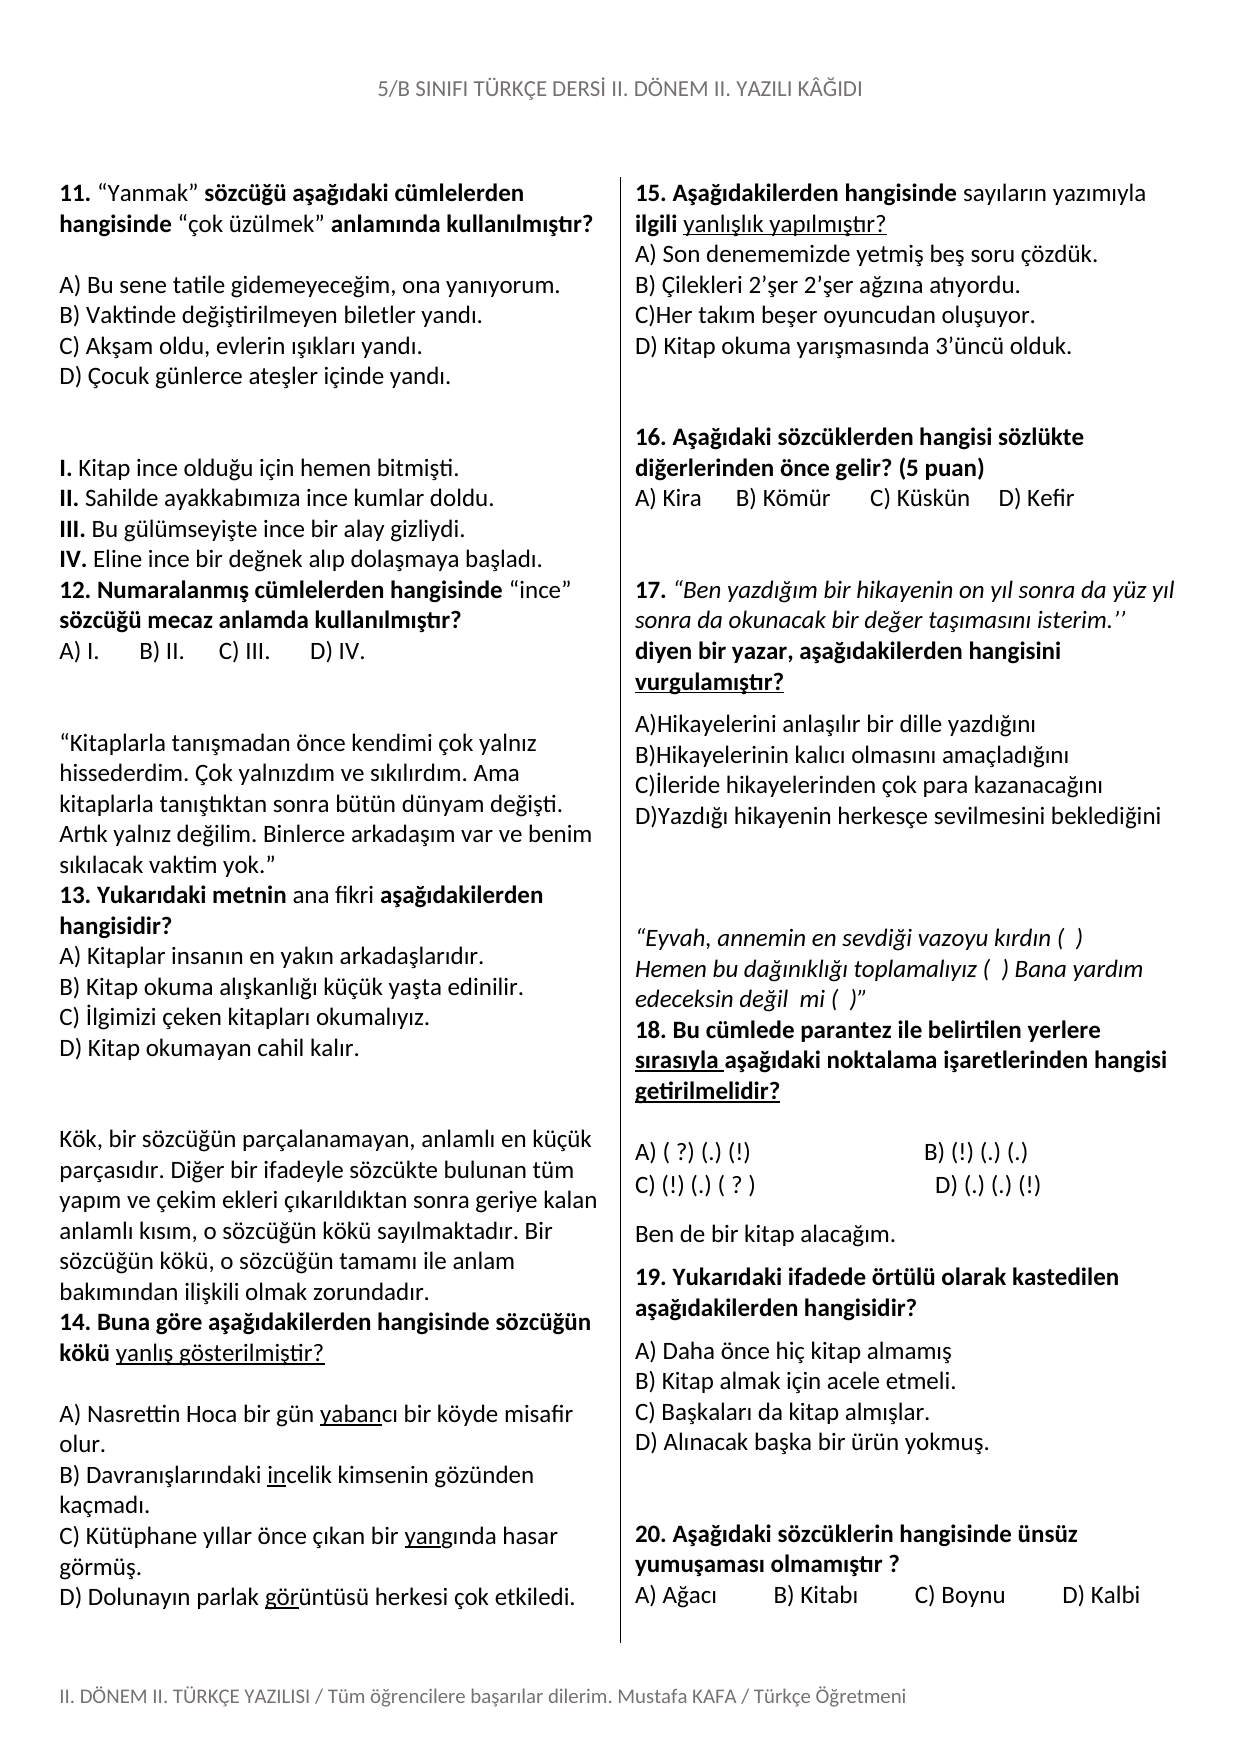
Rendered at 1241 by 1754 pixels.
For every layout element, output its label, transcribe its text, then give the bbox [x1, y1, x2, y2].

text 13. Yukarıdaki metnin ana fikri aşağıdakilerden hangisidir? [59, 879, 605, 940]
text “Kitaplarla tanışmadan önce kendimi çok yalnız hissederdim. Çok yalnızdım ve sıkılırdım. Ama kitaplarla tanıştıktan sonra bütün dünyam değişti. Artık yalnız değilim. Binlerce arkadaşım var ve benim sıkılacak vaktim yok.” [59, 727, 605, 879]
text C)Her takım beşer oyuncudan oluşuyor. [635, 299, 1181, 330]
text “Eyvah, annemin en sevdiği vazoyu kırdın ( ) [635, 922, 1181, 953]
text 16. Aşağıdaki sözcüklerden hangisi sözlükte diğerlerinden önce gelir? (5 puan) [635, 421, 1181, 482]
text C) İlgimizi çeken kitapları okumalıyız. [59, 1001, 605, 1032]
text C) Başkaları da kitap almışlar. [635, 1396, 1181, 1427]
text 12. Numaralanmış cümlelerden hangisinde “ince” sözcüğü mecaz anlamda kullanılmıştır? [59, 574, 605, 635]
text A) Bu sene tatile gidemeyeceğim, ona yanıyorum. [59, 269, 605, 299]
text B) Kitap okuma alışkanlığı küçük yaşta edinilir. [59, 971, 605, 1001]
text 17. “Ben yazdığım bir hikayenin on yıl sonra da yüz yıl sonra da okunacak bir değer taşımasını isterim.’’ diyen bir yazar, aşağıdakilerden hangisini vurgulamıştır? [635, 574, 1181, 696]
text 19. Yukarıdaki ifadede örtülü olarak kastedilen aşağıdakilerden hangisidir? [635, 1261, 1181, 1322]
text D) Dolunayın parlak görüntüsü herkesi çok etkiledi. [59, 1581, 605, 1612]
text A) I. B) II. C) III. D) IV. [59, 635, 605, 666]
text Kök, bir sözcüğün parçalanamayan, anlamlı en küçük parçasıdır. Diğer bir ifadeyle sözcükte bulunan tüm yapım ve çekim ekleri çıkarıldıktan sonra geriye kalan anlamlı kısım, o sözcüğün kökü sayılmaktadır. Bir sözcüğün kökü, o sözcüğün tamamı ile anlam bakımından ilişkili olmak zorundadır. [59, 1123, 605, 1307]
text D) Kitap okumayan cahil kalır. [59, 1032, 605, 1062]
text 11. “Yanmak” sözcüğü aşağıdaki cümlelerden hangisinde “çok üzülmek” anlamında kullanılmıştır? [59, 177, 605, 238]
text 15. Aşağıdakilerden hangisinde sayıların yazımıyla ilgili yanlışlık yapılmıştır? [635, 177, 1181, 238]
text D) Alınacak başka bir ürün yokmuş. [635, 1427, 1181, 1457]
text D) Kitap okuma yarışmasında 3’üncü olduk. [635, 330, 1181, 360]
text A) Nasrettin Hoca bir gün yabancı bir köyde misafir olur. [59, 1398, 605, 1459]
text D) Çocuk günlerce ateşler içinde yandı. [59, 360, 605, 391]
text 18. Bu cümlede parantez ile belirtilen yerlere sırasıyla aşağıdaki noktalama işaretlerinden hangisi getirilmelidir? [635, 1014, 1181, 1105]
text C) Kütüphane yıllar önce çıkan bir yangında hasar görmüş. [59, 1520, 605, 1581]
text 20. Aşağıdaki sözcüklerin hangisinde ünsüz yumuşaması olmamıştır ? [635, 1518, 1181, 1579]
text IV. Eline ince bir değnek alıp dolaşmaya başladı. [59, 543, 605, 574]
text A) Kira B) Kömür C) Küskün D) Kefir [635, 482, 1181, 513]
text C) Akşam oldu, evlerin ışıkları yandı. [59, 330, 605, 360]
text Hemen bu dağınıklığı toplamalıyız ( ) Bana yardım edeceksin değil mi ( )” [635, 953, 1181, 1014]
text 14. Buna göre aşağıdakilerden hangisinde sözcüğün [59, 1307, 605, 1337]
text B)Hikayelerinin kalıcı olmasını amaçladığını [635, 739, 1181, 770]
text II. Sahilde ayakkabımıza ince kumlar doldu. [59, 482, 605, 513]
text A) ( ?) (.) (!) B) (!) (.) (.) C) (!) (.) ( ? ) D) (.) (.) (!) [635, 1136, 1181, 1199]
text A) Daha önce hiç kitap almamış [635, 1335, 1181, 1366]
text D)Yazdığı hikayenin herkesçe sevilmesini beklediğini [635, 800, 1181, 831]
text III. Bu gülümseyişte ince bir alay gizliydi. [59, 513, 605, 543]
text A) Son denememizde yetmiş beş soru çözdük. [635, 238, 1181, 269]
text A) Ağacı B) Kitabı C) Boynu D) Kalbi [635, 1579, 1181, 1610]
text A)Hikayelerini anlaşılır bir dille yazdığını [635, 709, 1181, 739]
text I. Kitap ince olduğu için hemen bitmişti. [59, 452, 605, 482]
text B) Davranışlarındaki incelik kimsenin gözünden kaçmadı. [59, 1459, 605, 1520]
text Ben de bir kitap alacağım. [635, 1218, 1181, 1249]
text A) Kitaplar insanın en yakın arkadaşlarıdır. [59, 940, 605, 971]
text B) Vaktinde değiştirilmeyen biletler yandı. [59, 299, 605, 330]
text B) Çilekleri 2’şer 2’şer ağzına atıyordu. [635, 269, 1181, 299]
text B) Kitap almak için acele etmeli. [635, 1366, 1181, 1396]
text C)İleride hikayelerinden çok para kazanacağını [635, 770, 1181, 800]
text kökü yanlış gösterilmiştir? [59, 1337, 605, 1368]
